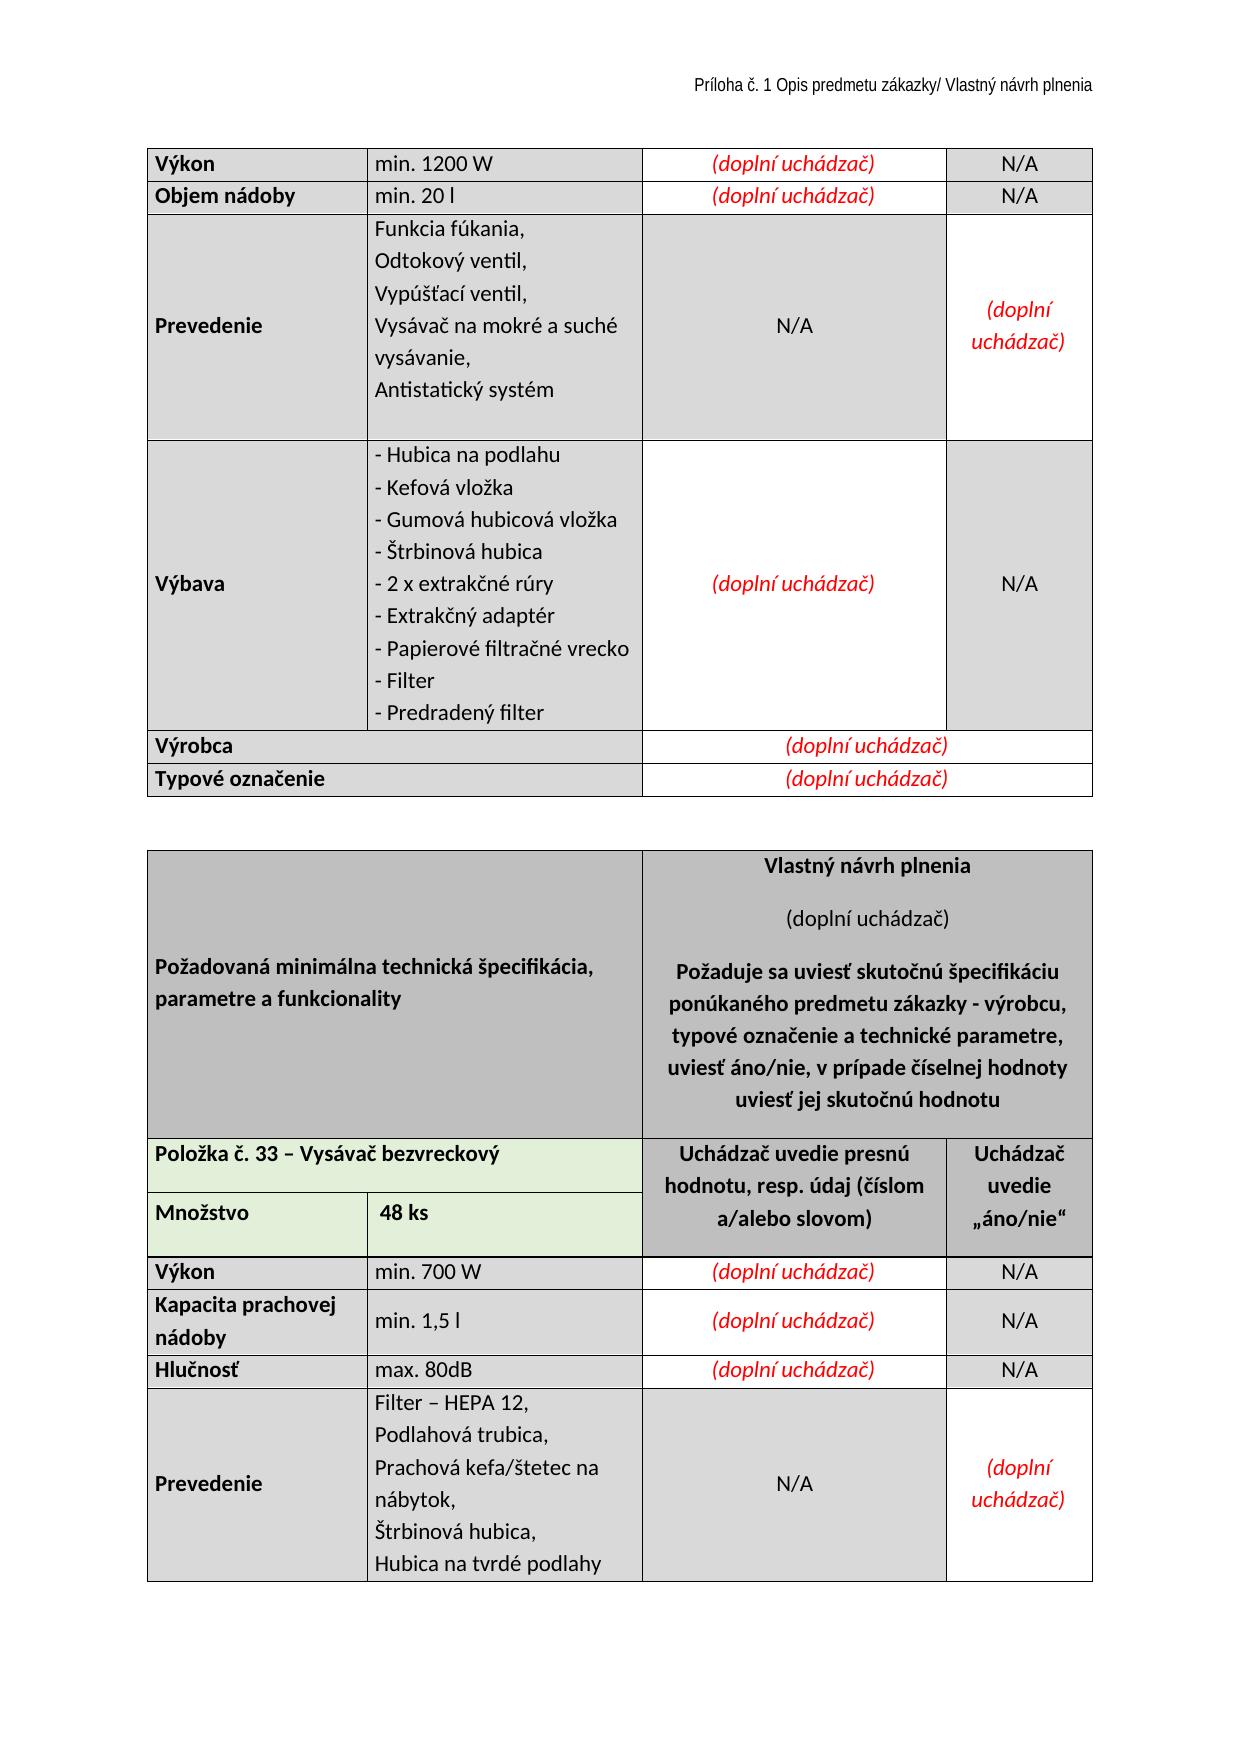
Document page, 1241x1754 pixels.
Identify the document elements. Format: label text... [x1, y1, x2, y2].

table_cell Výkon [148, 149, 367, 181]
table_cell N/A [947, 1258, 1092, 1289]
table_cell Množstvo [148, 1193, 367, 1256]
table_cell (doplní uchádzač) [643, 182, 946, 213]
table_cell (doplní uchádzač) [643, 149, 946, 181]
table_cell min. 1,5 l [368, 1290, 642, 1354]
table_cell Položka č. 33 – Vysávač bezvreckový [148, 1139, 642, 1192]
table_cell Funkcia fúkania, Odtokový ventil, Vypúšťací ventil, Vysávač na mokré a suché vysávanie, Antistatický systém [368, 215, 642, 439]
table_cell Objem nádoby [148, 182, 367, 213]
table_cell (doplní uchádzač) [643, 764, 1092, 796]
table_cell Výrobca [148, 731, 642, 763]
table_cell (doplní uchádzač) [643, 1356, 946, 1387]
table_cell (doplní uchádzač) [947, 215, 1092, 439]
table_cell min. 700 W [368, 1258, 642, 1289]
table_header Vlastný návrh plnenia (doplní uchádzač) Požaduje sa uviesť skutočnú špecifikáciu ponúkaného predmetu zákazky - výrobcu, typové označenie a technické parametre, uviesť áno/nie, v prípade číselnej hodnoty uviesť jej skutočnú hodnotu [643, 851, 1092, 1138]
table_cell max. 80dB [368, 1356, 642, 1387]
table_cell Prevedenie [148, 215, 367, 439]
table_cell - Hubica na podlahu - Kefová vložka - Gumová hubicová vložka - Štrbinová hubica - 2 x extrakčné rúry - Extrakčný adaptér - Papierové filtračné vrecko - Filter - Predradený filter [368, 441, 642, 730]
table_cell 48 ks [368, 1193, 642, 1256]
table_cell min. 1200 W [368, 149, 642, 181]
table_cell N/A [947, 149, 1092, 181]
table_cell Kapacita prachovej nádoby [148, 1290, 367, 1354]
table_cell Uchádzač uvedie presnú hodnotu, resp. údaj (číslom a/alebo slovom) [643, 1139, 946, 1256]
table_cell (doplní uchádzač) [643, 1290, 946, 1354]
table_cell N/A [947, 182, 1092, 213]
table_cell Prevedenie [148, 1389, 367, 1581]
table_cell N/A [947, 1290, 1092, 1354]
table_cell min. 20 l [368, 182, 642, 213]
table_cell (doplní uchádzač) [947, 1389, 1092, 1581]
table_cell N/A [643, 1389, 946, 1581]
table_cell Výbava [148, 441, 367, 730]
table_cell Typové označenie [148, 764, 642, 796]
table_cell (doplní uchádzač) [643, 731, 1092, 763]
table_cell Hlučnosť [148, 1356, 367, 1387]
table_cell (doplní uchádzač) [643, 1258, 946, 1289]
table_header Požadovaná minimálna technická špecifikácia, parametre a funkcionality [148, 851, 642, 1138]
table_cell N/A [947, 441, 1092, 730]
table_cell Filter – HEPA 12, Podlahová trubica, Prachová kefa/štetec na nábytok, Štrbinová hubica, Hubica na tvrdé podlahy [368, 1389, 642, 1581]
table_cell N/A [947, 1356, 1092, 1387]
table_cell Uchádzač uvedie „áno/nie“ [947, 1139, 1092, 1256]
table_cell Výkon [148, 1258, 367, 1289]
table_cell (doplní uchádzač) [643, 441, 946, 730]
table_cell N/A [643, 215, 946, 439]
